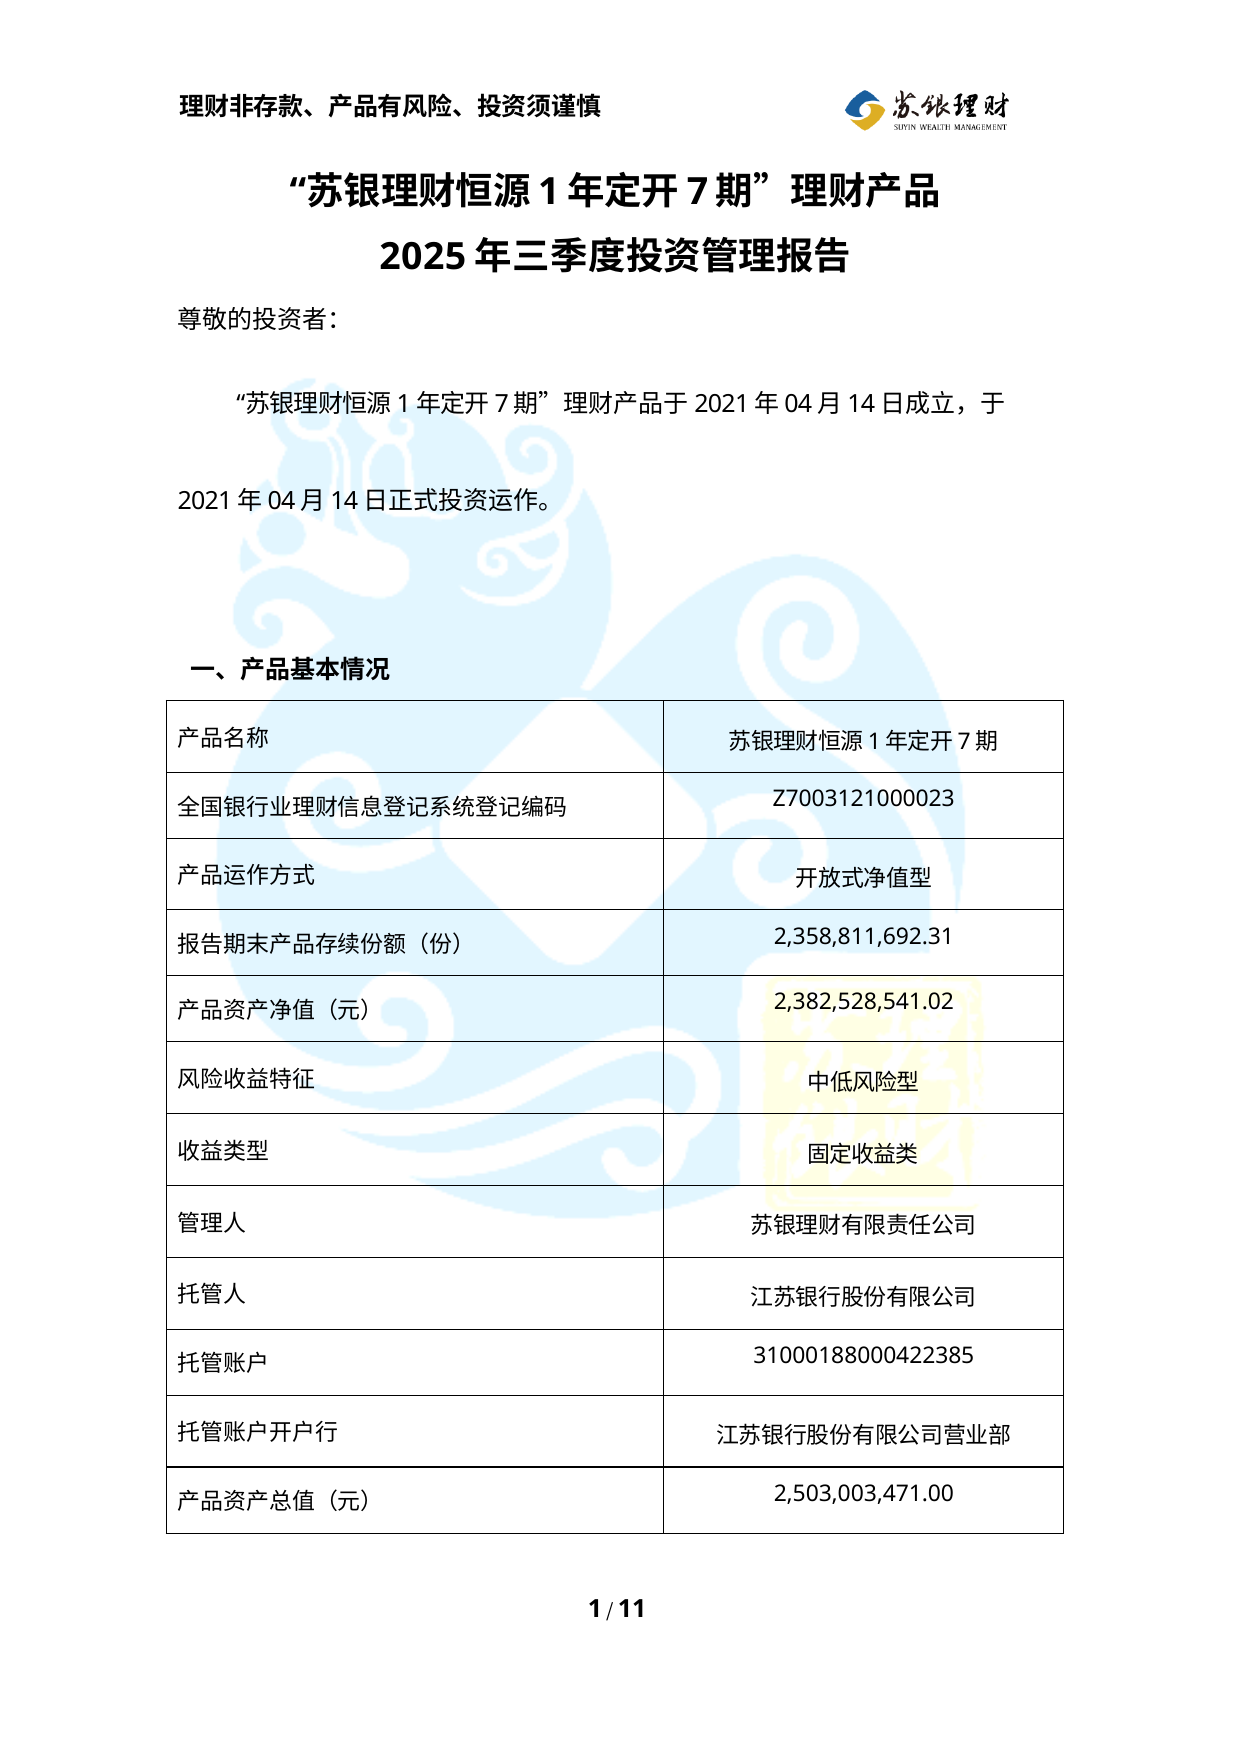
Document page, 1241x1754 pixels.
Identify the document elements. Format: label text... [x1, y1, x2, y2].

table_cell 全国银行业理财信息登记系统登记编码 [167, 773, 663, 838]
table_cell 托管人 [167, 1258, 663, 1328]
table_cell 2,382,528,541.02 [664, 976, 1063, 1041]
table_header 苏银理财恒源1年定开7期 [664, 701, 1063, 772]
table_cell 中低风险型 [664, 1042, 1063, 1113]
text “苏银理财恒源1年定开7期”理财产品 [177, 156, 1053, 221]
table_cell 产品资产净值（元） [167, 976, 663, 1041]
text 尊敬的投资者： [177, 286, 1053, 351]
table_cell 固定收益类 [664, 1114, 1063, 1185]
table_cell 管理人 [167, 1186, 663, 1257]
table_cell 2,503,003,471.00 [664, 1468, 1063, 1532]
table_cell 风险收益特征 [167, 1042, 663, 1113]
text “苏银理财恒源1年定开7期”理财产品于 2021年04月14日成立，于2021年04月14日正式投资运作。 [177, 369, 1053, 531]
table_cell 托管账户 [167, 1330, 663, 1394]
table_cell 报告期末产品存续份额（份） [167, 910, 663, 975]
table_cell 产品资产总值（元） [167, 1468, 663, 1532]
table_cell 收益类型 [167, 1114, 663, 1185]
table_cell Z7003121000023 [664, 773, 1063, 838]
table_cell 江苏银行股份有限公司 [664, 1258, 1063, 1328]
table_cell 江苏银行股份有限公司营业部 [664, 1396, 1063, 1466]
table_cell 开放式净值型 [664, 839, 1063, 909]
table_cell 2,358,811,692.31 [664, 910, 1063, 975]
table_header 产品名称 [167, 701, 663, 772]
subtitle 一、产品基本情况 [190, 635, 1053, 700]
picture [820, 72, 1039, 143]
table_cell 产品运作方式 [167, 839, 663, 909]
table_cell 31000188000422385 [664, 1330, 1063, 1394]
table_cell 苏银理财有限责任公司 [664, 1186, 1063, 1257]
table_cell 托管账户开户行 [167, 1396, 663, 1466]
text 2025年三季度投资管理报告 [177, 221, 1053, 286]
